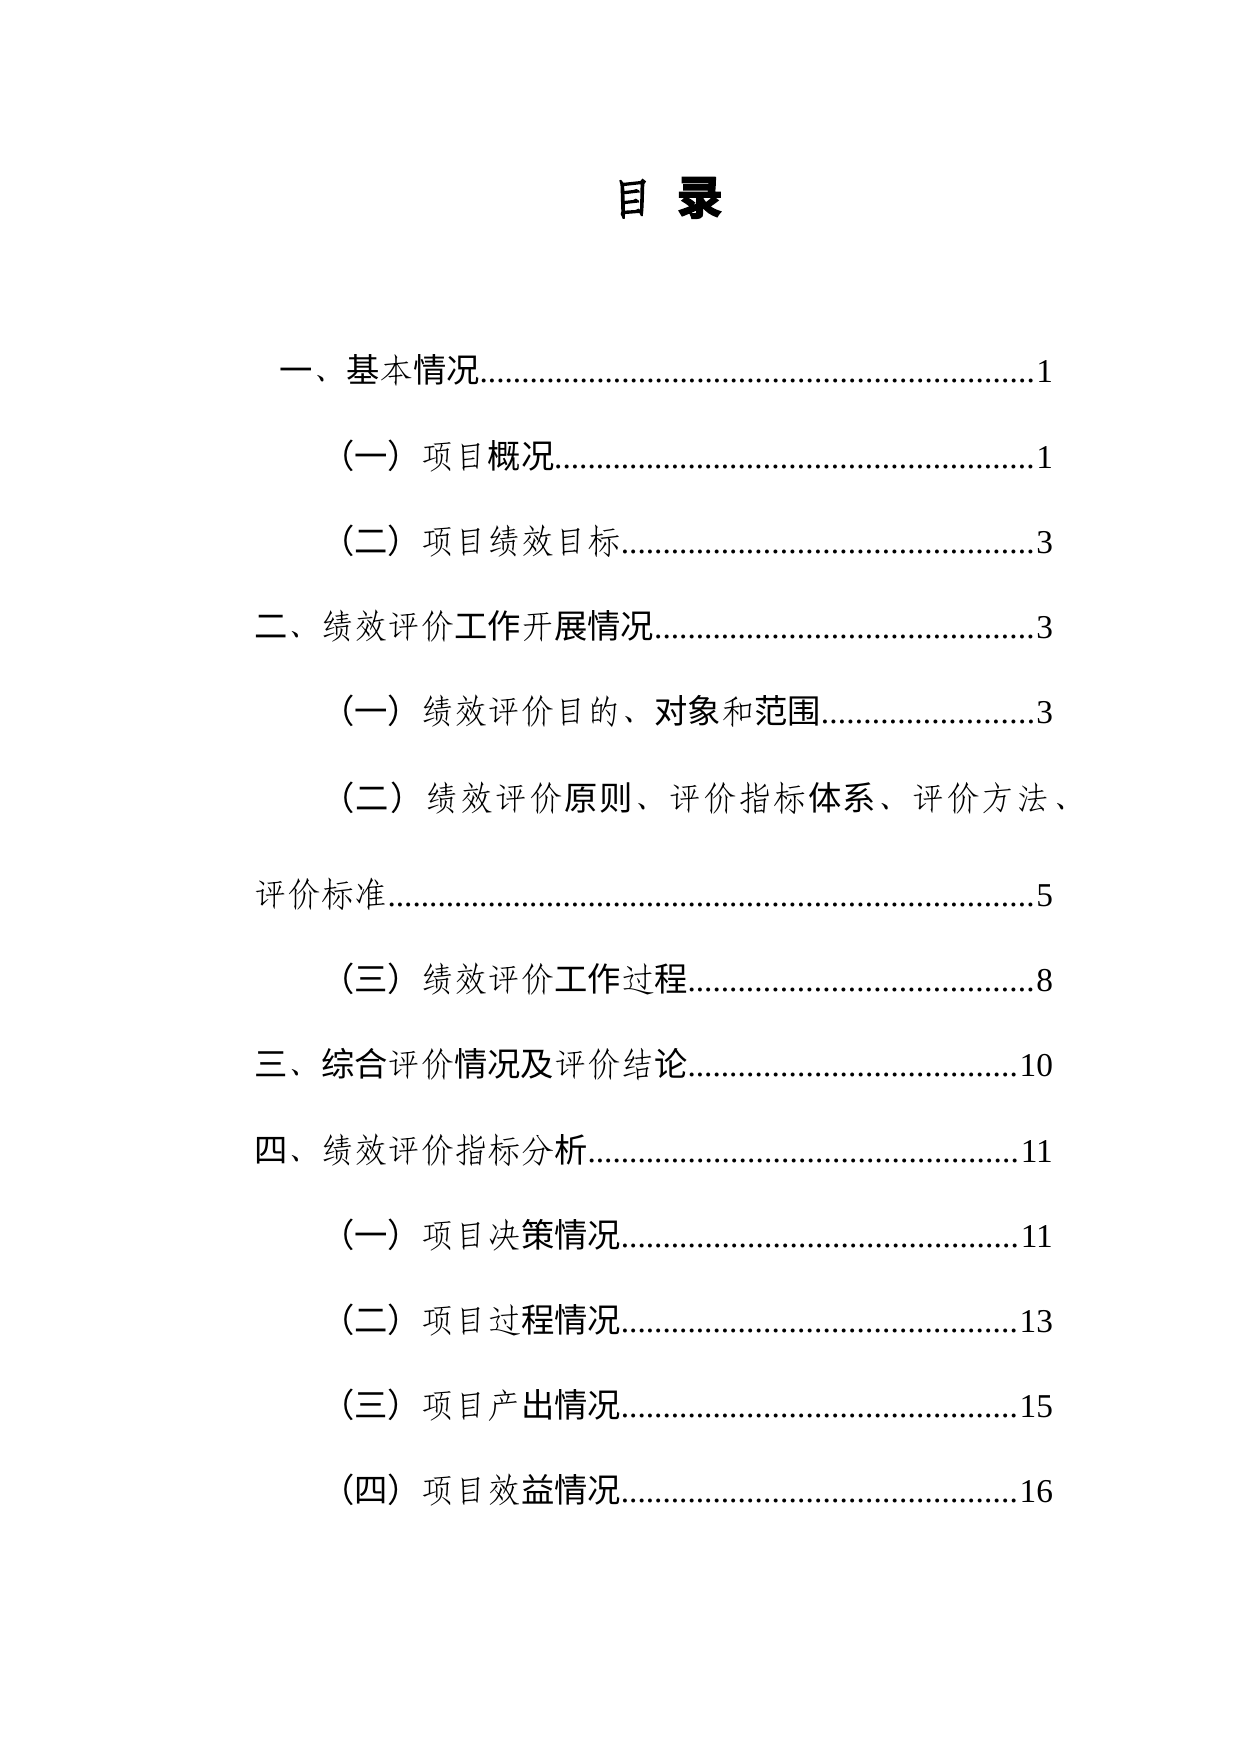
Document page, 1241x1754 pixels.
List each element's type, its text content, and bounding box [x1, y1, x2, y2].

text 三、综合评价情况及评价结论 10 [187, 1031, 1053, 1096]
text （一）项目决策情况 11 [254, 1202, 1053, 1267]
text （二）绩效评价原则、评价指标体系、评价方法、评价标准 5 [254, 763, 1053, 926]
text （二）项目过程情况 13 [254, 1287, 1053, 1352]
text 二、绩效评价工作开展情况 3 [187, 593, 1053, 658]
text 四、绩效评价指标分析 11 [187, 1116, 1053, 1181]
text （一）绩效评价目的、对象和范围 3 [254, 678, 1053, 743]
text （三）项目产出情况 15 [254, 1372, 1053, 1437]
text （一）项目概况 1 [254, 422, 1053, 487]
text 一、基本情况 1 [187, 337, 1053, 402]
text （四）项目效益情况 16 [254, 1457, 1053, 1522]
text 目 录 [187, 162, 1053, 227]
text （二）项目绩效目标 3 [254, 508, 1053, 573]
text （三）绩效评价工作过程 8 [254, 946, 1053, 1011]
